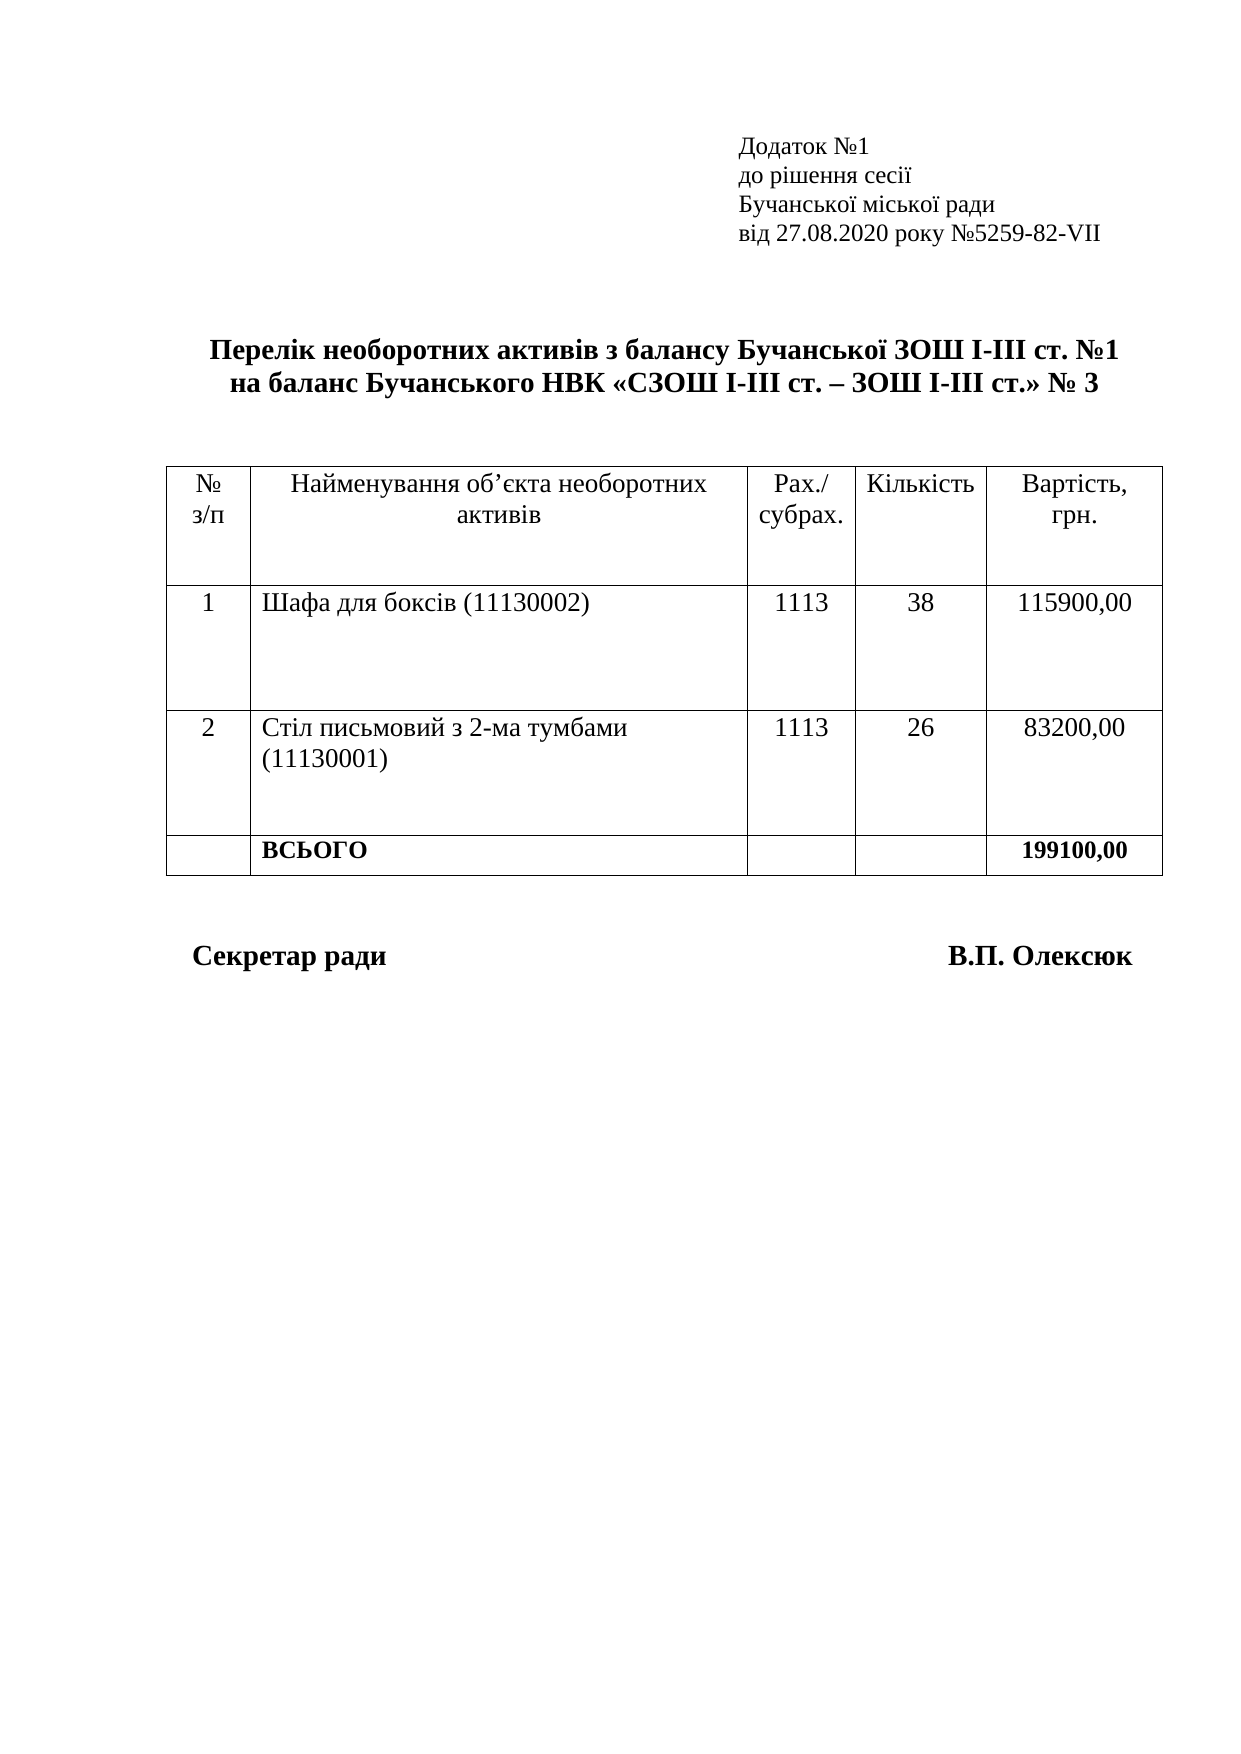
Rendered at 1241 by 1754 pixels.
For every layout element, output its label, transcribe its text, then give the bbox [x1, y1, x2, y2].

text Бучанської міської ради [738, 189, 1152, 218]
text до рішення сесії [738, 160, 1152, 189]
table_cell Стіл письмовий з 2-ма тумбами (11130001) [251, 711, 747, 834]
table_cell [856, 836, 986, 875]
table_cell 1 [167, 586, 250, 710]
text Перелік необоротних активів з балансу Бучанської ЗОШ І-ІІІ ст. №1 [177, 332, 1152, 365]
table_cell Шафа для боксів (11130002) [251, 586, 747, 710]
table_header Вартість, грн. [987, 467, 1162, 585]
table_cell 83200,00 [987, 711, 1162, 834]
table_cell 38 [856, 586, 986, 710]
table_cell 115900,00 [987, 586, 1162, 710]
table_cell 1113 [748, 711, 855, 834]
table_header Найменування об’єкта необоротних активів [251, 467, 747, 585]
table_cell ВСЬОГО [251, 836, 747, 875]
table_cell 1113 [748, 586, 855, 710]
table_cell 199100,00 [987, 836, 1162, 875]
table_cell 2 [167, 711, 250, 834]
table_cell [167, 836, 250, 875]
text Секретар ради В.П. Олексюк [177, 938, 1167, 971]
table_cell [748, 836, 855, 875]
table_header Кількість [856, 467, 986, 585]
table_header № з/п [167, 467, 250, 585]
text Додаток №1 [738, 131, 1152, 160]
table_header Рах./ субрах. [748, 467, 855, 585]
text на баланс Бучанського НВК «СЗОШ І-ІІІ ст. – ЗОШ І-ІІІ ст.» № 3 [177, 365, 1152, 399]
table_cell 26 [856, 711, 986, 834]
text від 27.08.2020 року №5259-82-VII [738, 218, 1152, 246]
